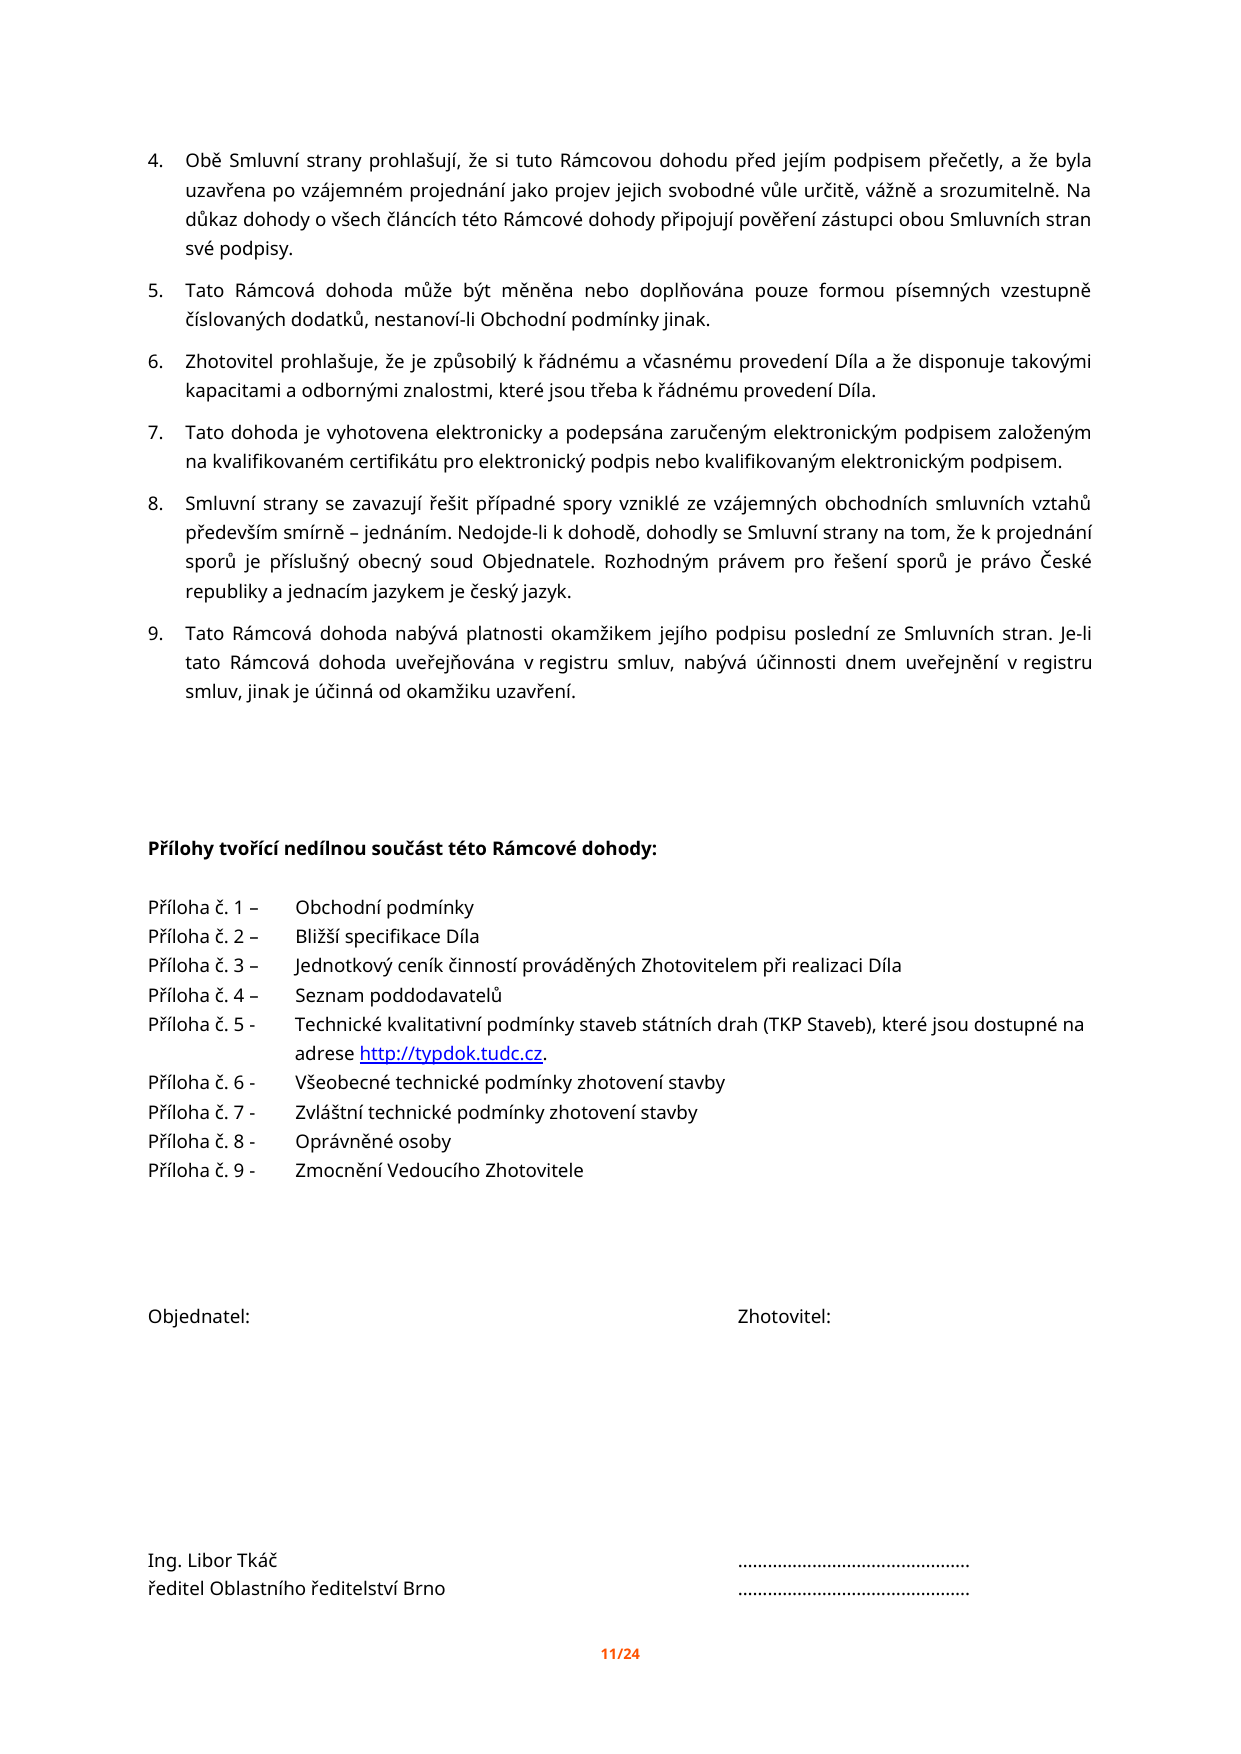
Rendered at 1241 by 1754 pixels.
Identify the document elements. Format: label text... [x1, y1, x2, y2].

text Příloha č. 6 - Všeobecné technické podmínky zhotovení stavby [148, 1070, 1095, 1095]
list Tato Rámcová dohoda nabývá platnosti okamžikem jejího podpisu poslední ze Smluvních stran. Je-li tato Rámcová dohoda uveřejňována v registru smluv, nabývá účinnosti dnem uveřejnění v registru smluv, jinak je účinná od okamžiku uzavření. [148, 620, 1093, 704]
text Příloha č. 9 - Zmocnění Vedoucího Zhotovitele [148, 1157, 1095, 1183]
text Přílohy tvořící nedílnou součást této Rámcové dohody: [148, 836, 1095, 861]
list Tato Rámcová dohoda může být měněna nebo doplňována pouze formou písemných vzestupně číslovaných dodatků, nestanoví-li Obchodní podmínky jinak. [148, 277, 1093, 332]
list Smluvní strany se zavazují řešit případné spory vzniklé ze vzájemných obchodních smluvních vztahů především smírně – jednáním. Nedojde-li k dohodě, dohodly se Smluvní strany na tom, že k projednání sporů je příslušný obecný soud Objednatele. Rozhodným právem pro řešení sporů je právo České republiky a jednacím jazykem je český jazyk. [148, 490, 1093, 604]
text Příloha č. 4 – Seznam poddodavatelů [148, 982, 1095, 1007]
text Příloha č. 1 – Obchodní podmínky [148, 894, 1095, 919]
text Objednatel: Zhotovitel: [148, 1304, 1093, 1329]
text Příloha č. 3 – Jednotkový ceník činností prováděných Zhotovitelem při realizaci Díla [148, 953, 1095, 978]
text ředitel Oblastního ředitelství Brno ……………………………………….. [148, 1575, 1093, 1601]
list Tato dohoda je vyhotovena elektronicky a podepsána zaručeným elektronickým podpisem založeným na kvalifikovaném certifikátu pro elektronický podpis nebo kvalifikovaným elektronickým podpisem. [148, 419, 1093, 474]
text Příloha č. 5 - Technické kvalitativní podmínky staveb státních drah (TKP Staveb), které jsou dostupné na adrese http://typdok.tudc.cz. [148, 1011, 1095, 1066]
text Příloha č. 2 – Bližší specifikace Díla [148, 923, 1095, 949]
list Obě Smluvní strany prohlašují, že si tuto Rámcovou dohodu před jejím podpisem přečetly, a že byla uzavřena po vzájemném projednání jako projev jejich svobodné vůle určitě, vážně a srozumitelně. Na důkaz dohody o všech článcích této Rámcové dohody připojují pověření zástupci obou Smluvních stran své podpisy. [148, 148, 1093, 261]
text Ing. Libor Tkáč ……………………………………….. [148, 1547, 1093, 1572]
list Zhotovitel prohlašuje, že je způsobilý k řádnému a včasnému provedení Díla a že disponuje takovými kapacitami a odbornými znalostmi, které jsou třeba k řádnému provedení Díla. [148, 348, 1093, 403]
text Příloha č. 7 - Zvláštní technické podmínky zhotovení stavby [148, 1099, 1095, 1124]
text Příloha č. 8 - Oprávněné osoby [148, 1128, 1095, 1154]
